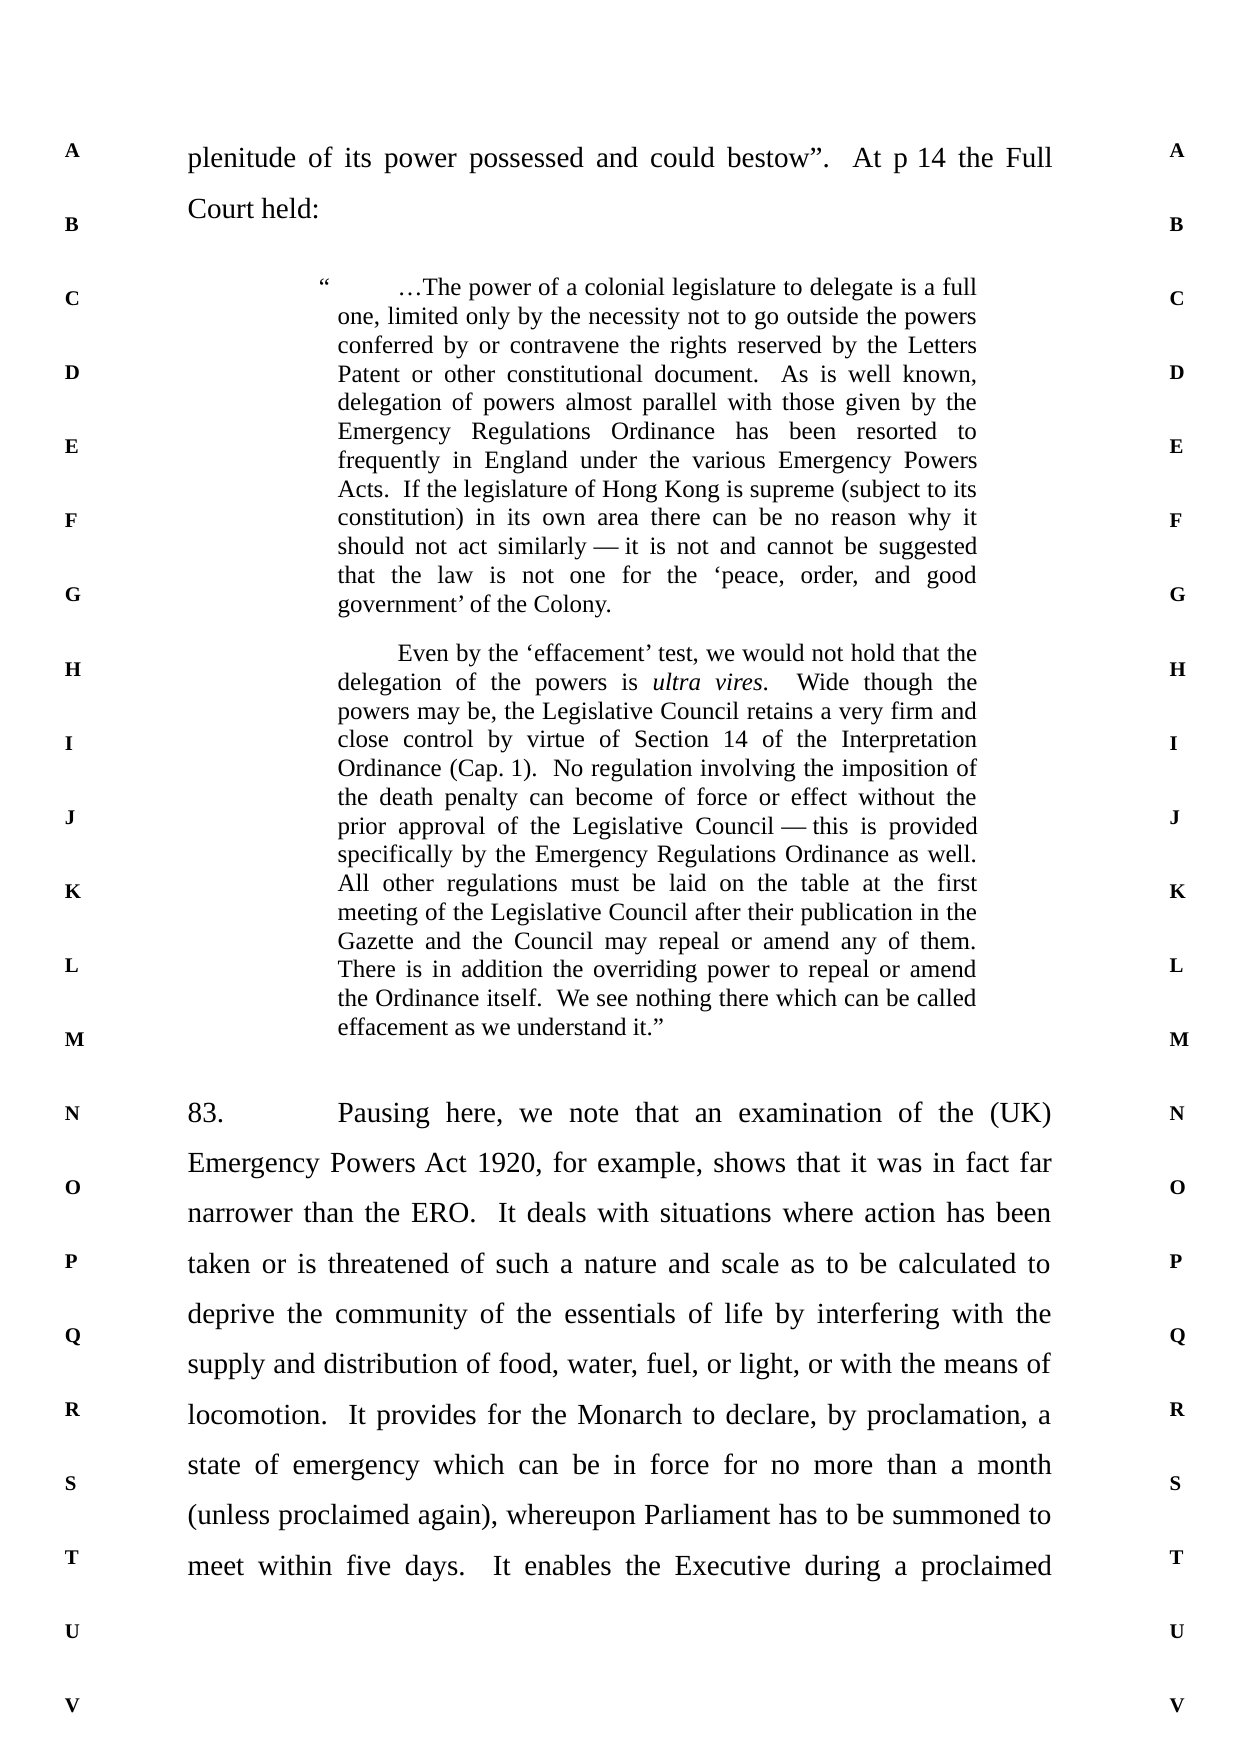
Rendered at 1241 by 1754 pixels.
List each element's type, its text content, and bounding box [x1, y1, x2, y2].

text “ …The power of a colonial legislature to delegate is a full one, limited only by the necessity not to go outside the powers conferred by or contravene the rights reserved by the Letters Patent or other constitutional document. As is well known, delegation of powers almost parallel with those given by the Emergency Regulations Ordinance has been resorted to frequently in England under the various Emergency Powers Acts. If the legislature of Hong Kong is supreme (subject to its constitution) in its own area there can be no reason why it should not act similarly — it is not and cannot be suggested that the law is not one for the ‘peace, order, and good government’ of the Colony. [319, 272, 978, 617]
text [187, 141, 1053, 224]
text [187, 1095, 1053, 1581]
text Even by the ‘effacement’ test, we would not hold that the delegation of the powers is ultra vires. Wide though the powers may be, the Legislative Council retains a very firm and close control by virtue of Section 14 of the Interpretation Ordinance (Cap. 1). No regulation involving the imposition of the death penalty can become of force or effect without the prior approval of the Legislative Council — this is provided specifically by the Emergency Regulations Ordinance as well. All other regulations must be laid on the table at the first meeting of the Legislative Council after their publication in the Gazette and the Council may repeal or amend any of them. There is in addition the overriding power to repeal or amend the Ordinance itself. We see nothing there which can be called effacement as we understand it.” [337, 638, 978, 1041]
